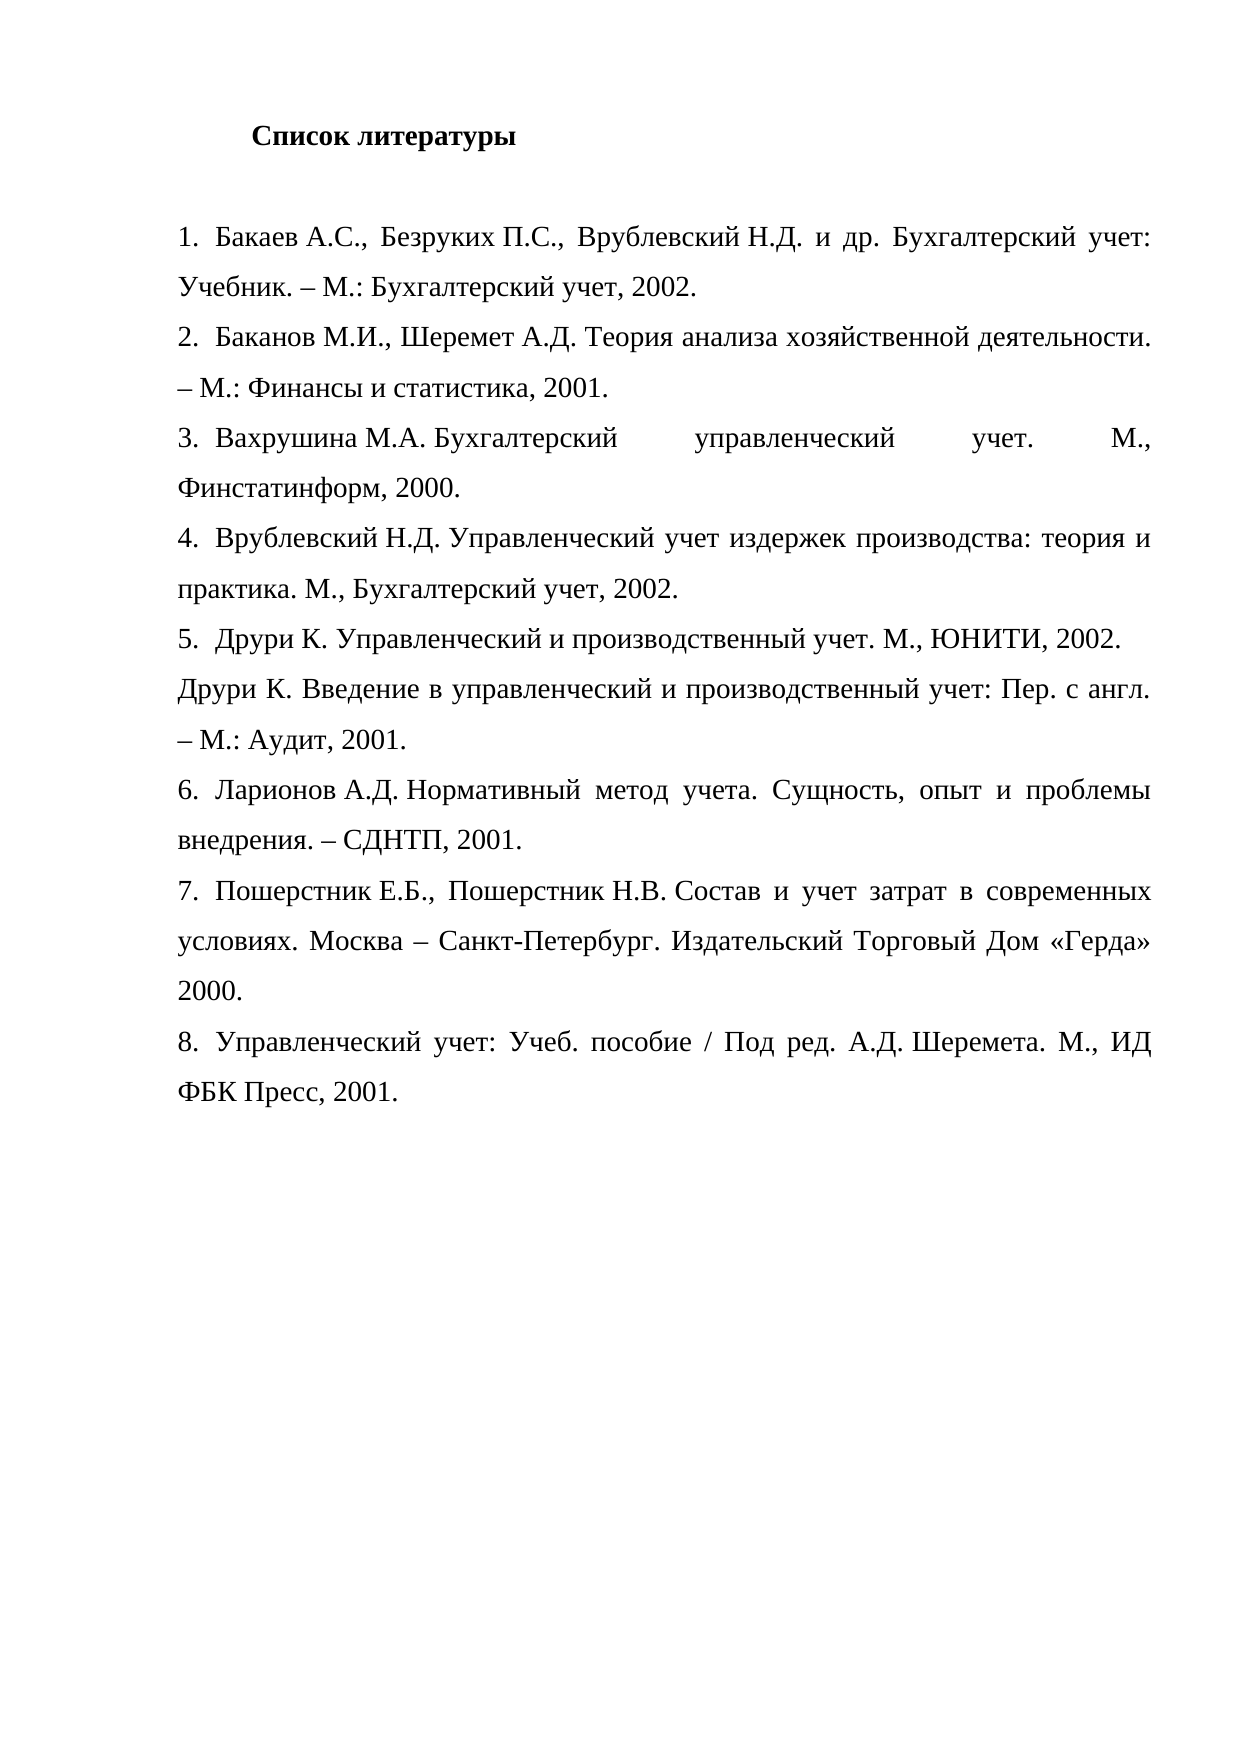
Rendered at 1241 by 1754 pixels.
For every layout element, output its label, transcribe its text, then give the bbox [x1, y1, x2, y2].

text 3. Вахрушина М.А. Бухгалтерский управленческий учет. М., Финстатинформ, 2000. [177, 420, 1152, 504]
text Список литературы [177, 118, 1152, 152]
text 2. Баканов М.И., Шеремет А.Д. Теория анализа хозяйственной деятельности. – М.: Финансы и статистика, 2001. [177, 319, 1152, 403]
text 8. Управленческий учет: Учеб. пособие / Под ред. А.Д. Шеремета. М., ИД ФБК Пресс, 2001. [177, 1024, 1152, 1108]
text 7. Пошерстник Е.Б., Пошерстник Н.В. Состав и учет затрат в современных условиях. Москва – Санкт-Петербург. Издательский Торговый Дом «Герда» 2000. [177, 873, 1152, 1007]
text 5. Друри К. Управленческий и производственный учет. М., ЮНИТИ, 2002. [177, 621, 1152, 655]
text Друри К. Введение в управленческий и производственный учет: Пер. с англ. – М.: Аудит, 2001. [177, 672, 1152, 755]
text 1. Бакаев А.С., Безруких П.С., Врублевский Н.Д. и др. Бухгалтерский учет: Учебник. – М.: Бухгалтерский учет, 2002. [177, 219, 1152, 303]
text 6. Ларионов А.Д. Нормативный метод учета. Сущность, опыт и проблемы внедрения. – СДНТП, 2001. [177, 772, 1152, 856]
text 4. Врублевский Н.Д. Управленческий учет издержек производства: теория и практика. М., Бухгалтерский учет, 2002. [177, 521, 1152, 604]
